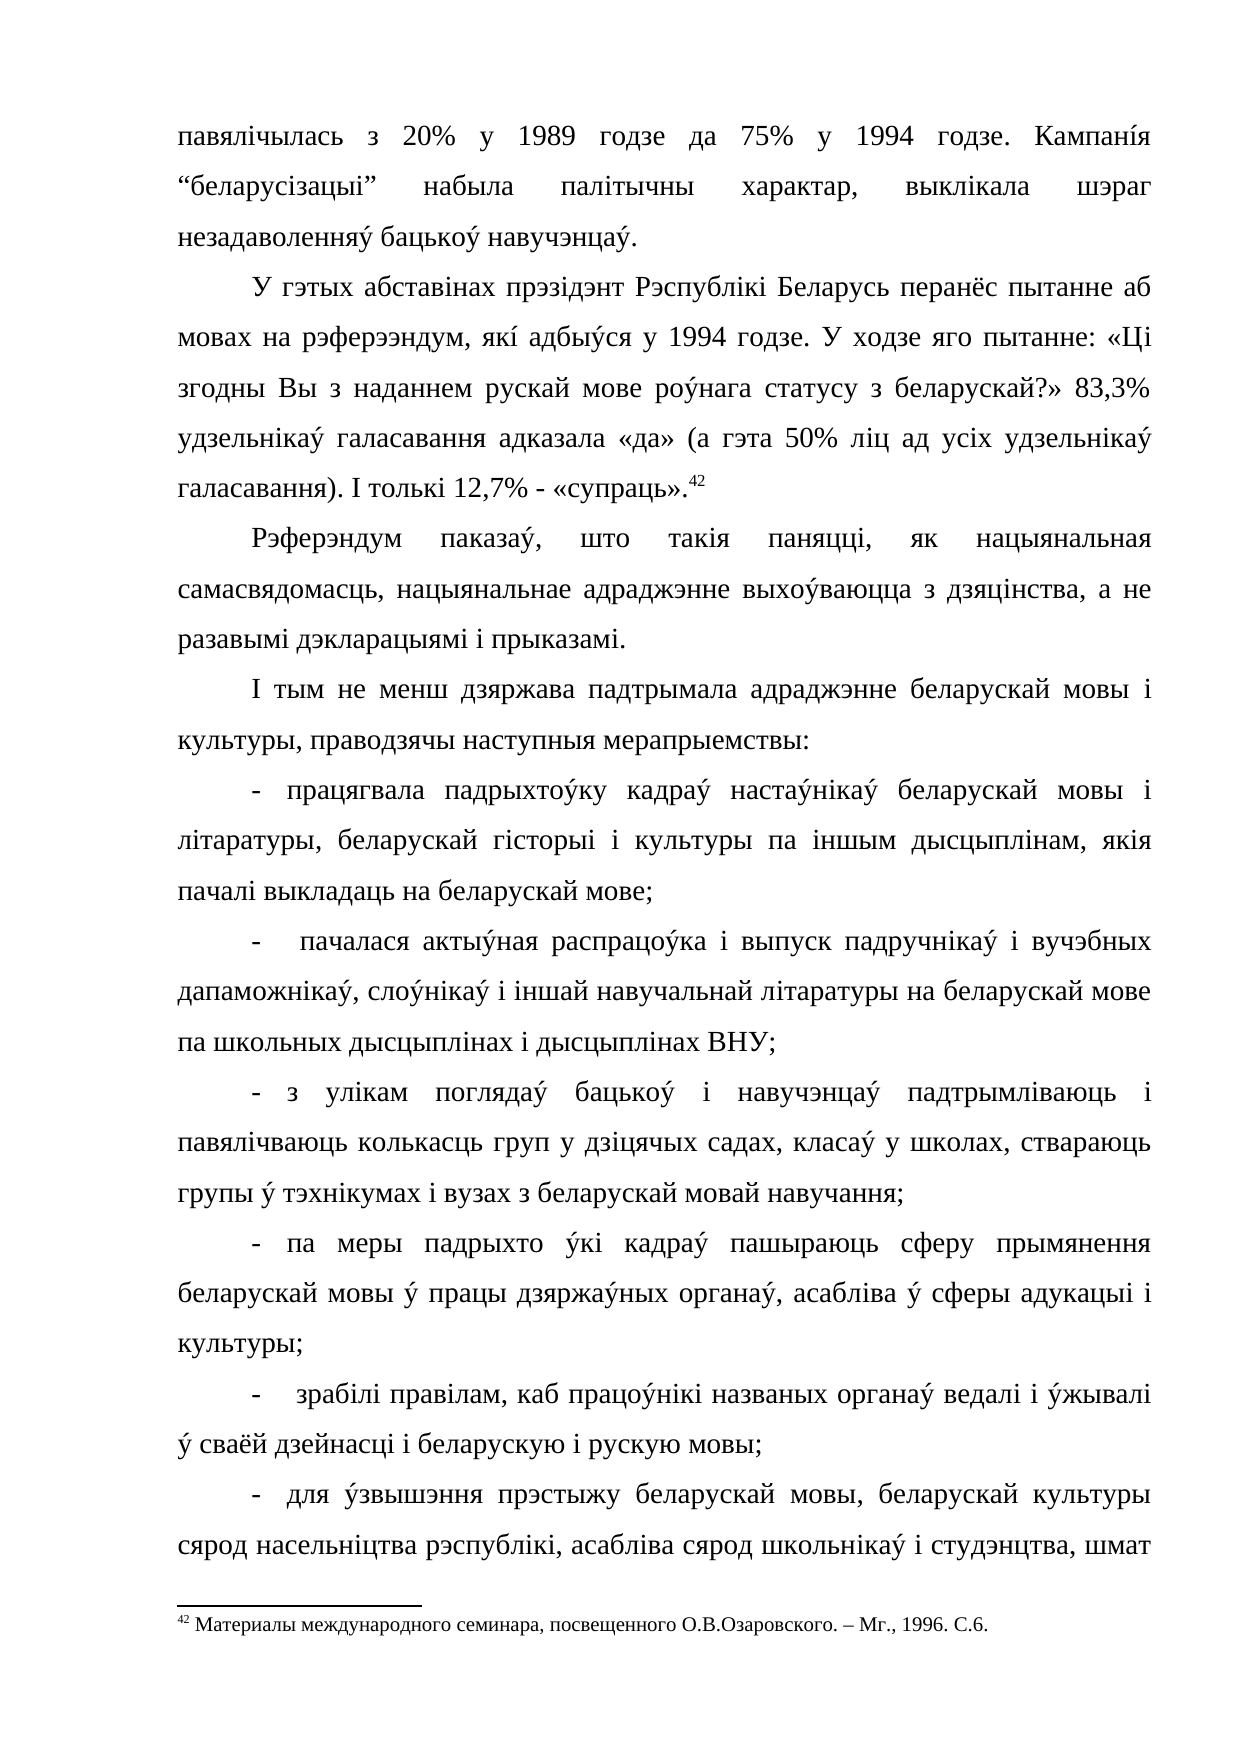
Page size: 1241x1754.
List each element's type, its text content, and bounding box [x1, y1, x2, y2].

text I тым не менш дзяржава падтрымала адраджэнне беларускай мовы i культуры, праводзячы наступныя мерапрыемствы: [177, 672, 1152, 755]
list па меры падрыхто ýкi кадраý пашыраюць сферу прымянення беларускай мовы ý працы дзяржаýных органаý, асаблiва ý сферы адукацыi i культуры; [177, 1225, 1152, 1359]
list зрабiлi правiлам, каб працоýнiкi названых органаý ведалi i ýжывалi ý сваёй дзейнасцi i беларускую i рускую мовы; [177, 1376, 1152, 1460]
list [177, 1477, 1152, 1560]
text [177, 118, 1152, 252]
list працягвала падрыхтоýку кадраý настаýнiкаý беларускай мовы i лiтаратуры, беларускай гiсторыi i культуры па iншым дысцыплiнам, якiя пачалi выкладаць на беларускай мове; [177, 772, 1152, 906]
text У гэтых абставiнах прэзiдэнт Рэспублiкi Беларусь перанёс пытанне аб мовах на рэферээндум, якí адбыýся у 1994 годзе. У ходзе яго пытанне: «Цi згодны Вы з наданнем рускай мове роýнага статусу з беларускай?» 83,3% удзельнiкаý галасавання адказала «да» (а гэта 50% лiц ад усiх удзельнiкаý галасавання). I толькi 12,7% - «супраць». [177, 269, 1152, 504]
list з улiкам поглядаý бацькоý i навучэнцаý падтрымлiваюць i павялiчваюць колькасць груп у дзiцячых садах, класаý у школах, ствараюць групы ý тэхнiкумах i вузах з беларускай мовай навучання; [177, 1074, 1152, 1208]
text Рэферэндум паказаý, што такiя паняццi, як нацыянальная самасвядомасць, нацыянальнае адраджэнне выхоýваюцца з дзяцiнства, а не разавымi дэкларацыямi i прыказамi. [177, 521, 1152, 655]
list пачалася актыýная распрацоýка i выпуск падручнiкаý i вучэбных дапаможнiкаý, слоýнiкаý i iншай навучальнай лiтаратуры на беларускай мове па школьных дысцыплiнах i дысцыплiнах ВНУ; [177, 923, 1152, 1057]
